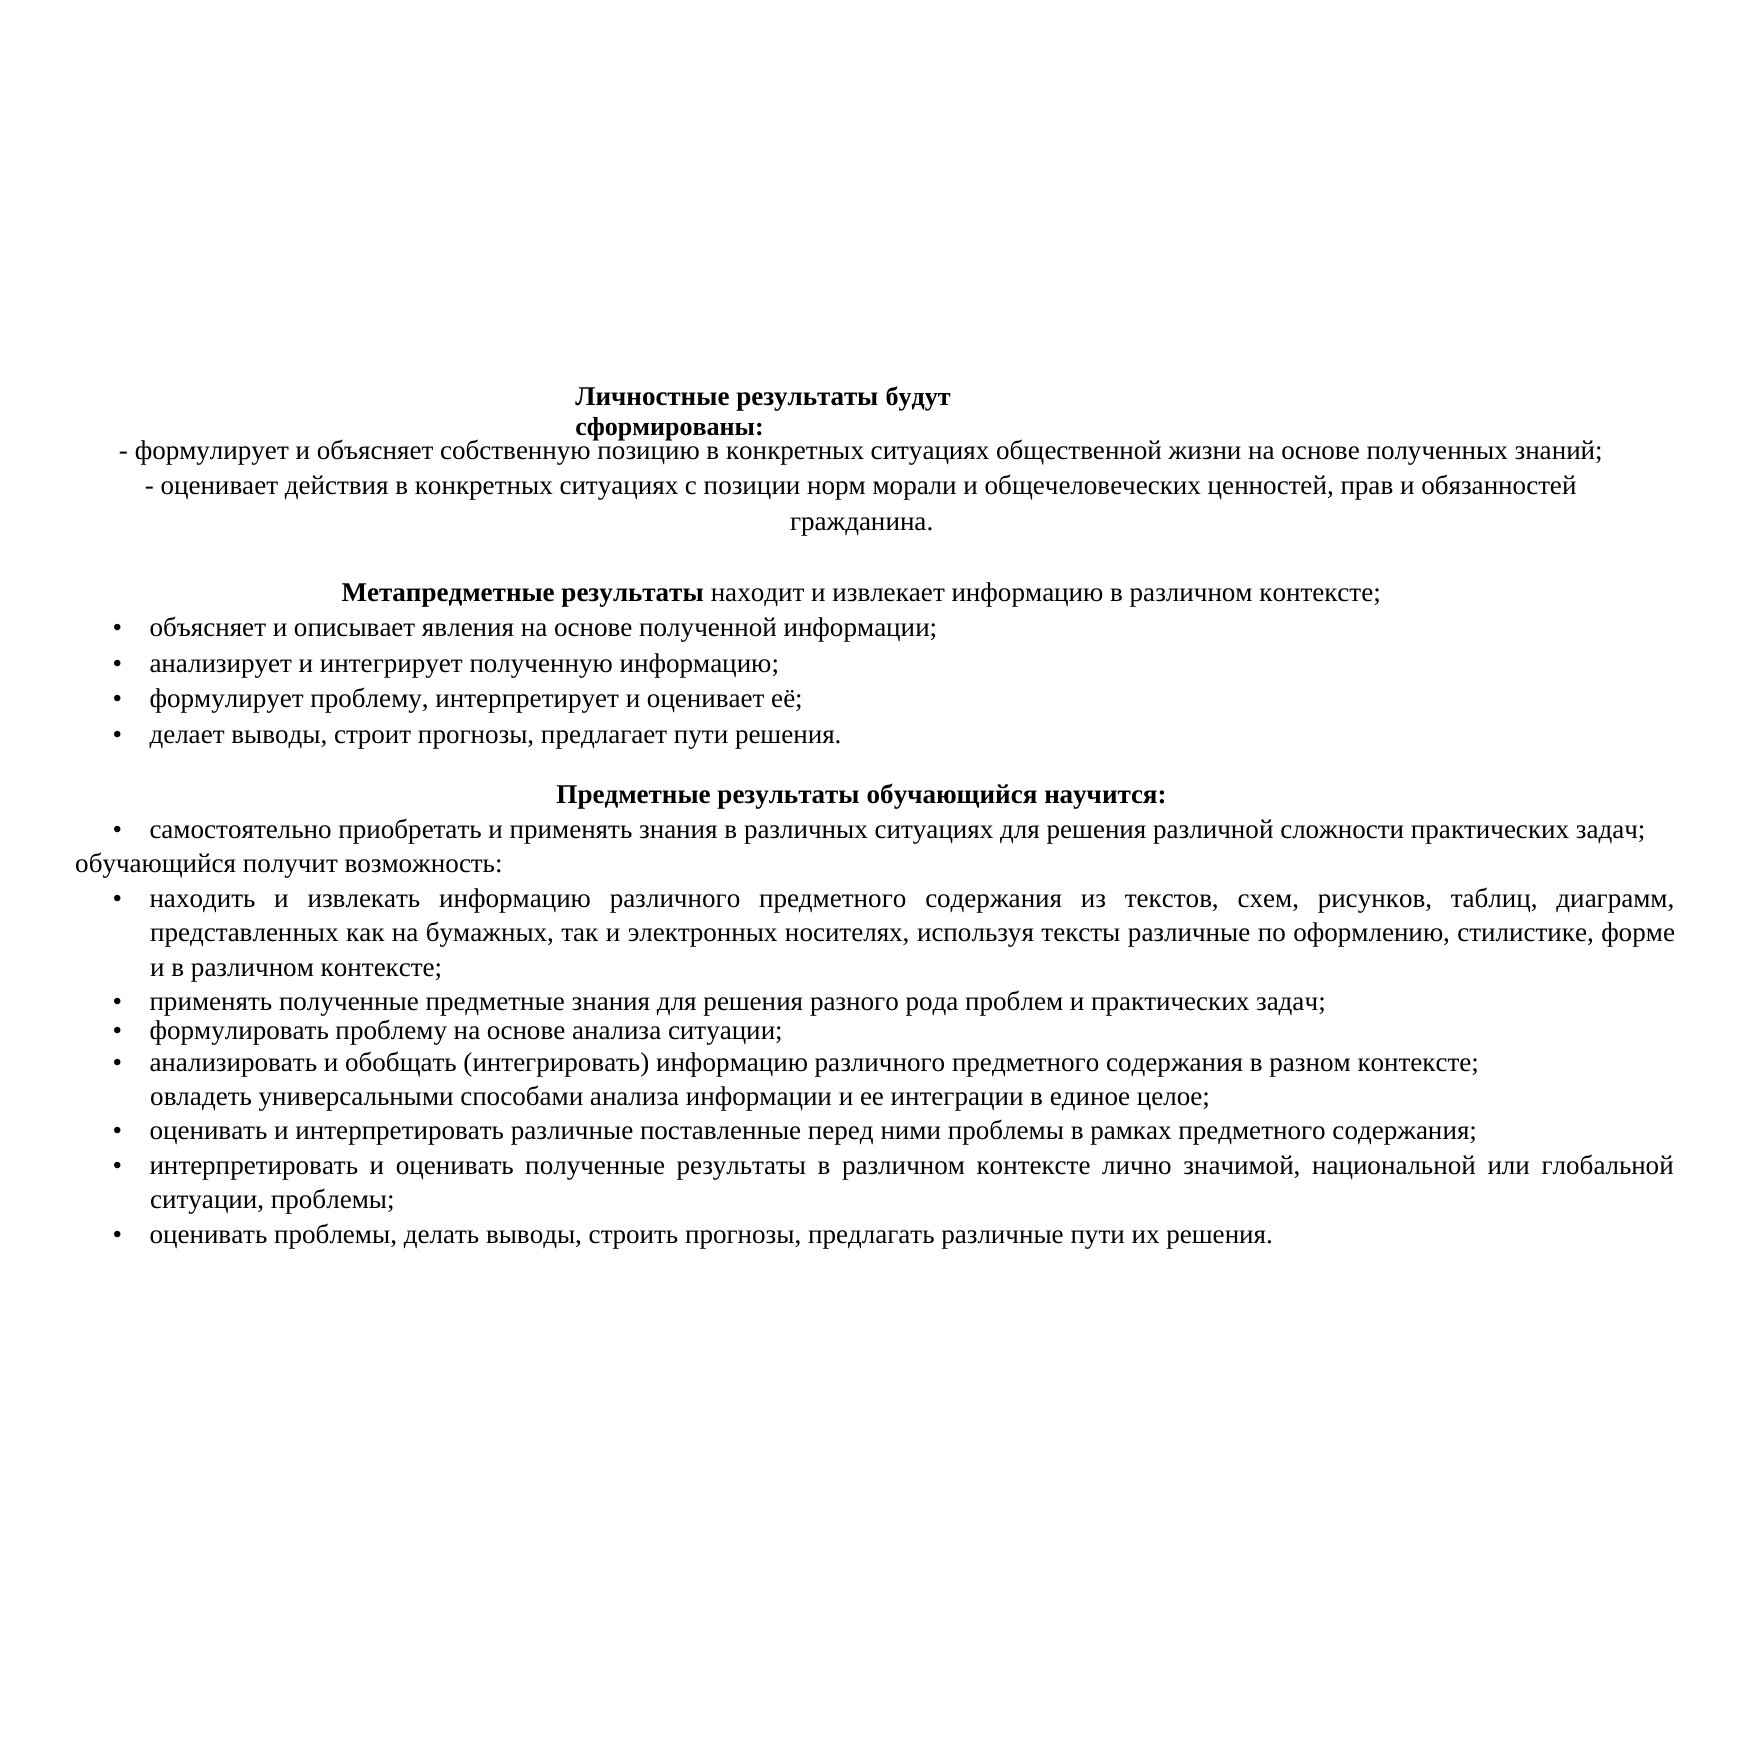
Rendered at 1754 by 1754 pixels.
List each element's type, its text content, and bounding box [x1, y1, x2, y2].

list формулировать проблему на основе анализа ситуации; [112, 1018, 1679, 1045]
list делает выводы, строит прогнозы, предлагает пути решения. [112, 715, 1679, 750]
list находить и извлекать информацию различного предметного содержания из текстов, схем, рисунков, таблиц, диаграмм, представленных как на бумажных, так и электронных носителях, используя тексты различные по оформлению, стилистике, форме и в различном контексте; [112, 880, 1677, 983]
list оценивать и интерпретировать различные поставленные перед ними проблемы в рамках предметного содержания; [112, 1112, 1679, 1147]
text - оценивает действия в конкретных ситуациях с позиции норм морали и общечеловеческих ценностей, прав и обязанностей гражданина. [75, 466, 1648, 537]
list оценивать проблемы, делать выводы, строить прогнозы, предлагать различные пути их решения. [112, 1216, 1679, 1250]
list формулирует проблему, интерпретирует и оценивает её; [112, 679, 1679, 715]
list самостоятельно приобретать и применять знания в различных ситуациях для решения различной сложности практических задач; [112, 811, 1677, 845]
text Предметные результаты обучающийся научится: [75, 776, 1648, 811]
list применять полученные предметные знания для решения разного рода проблем и практических задач; [112, 983, 1679, 1018]
list объясняет и описывает явления на основе полученной информации; [112, 608, 1679, 644]
text Метапредметные результаты находит и извлекает информацию в различном контексте; [75, 573, 1648, 608]
text - формулирует и объясняет собственную позицию в конкретных ситуациях общественной жизни на основе полученных знаний; [75, 431, 1648, 466]
text обучающийся получит возможность: [75, 845, 1679, 880]
list интерпретировать и оценивать полученные результаты в различном контексте лично значимой, национальной или глобальной ситуации, проблемы; [112, 1147, 1677, 1216]
list анализировать и обобщать (интегрировать) информацию различного предметного содержания в разном контексте; овладеть универсальными способами анализа информации и ее интеграции в единое целое; [112, 1045, 1564, 1112]
list анализирует и интегрирует полученную информацию; [112, 644, 1679, 679]
